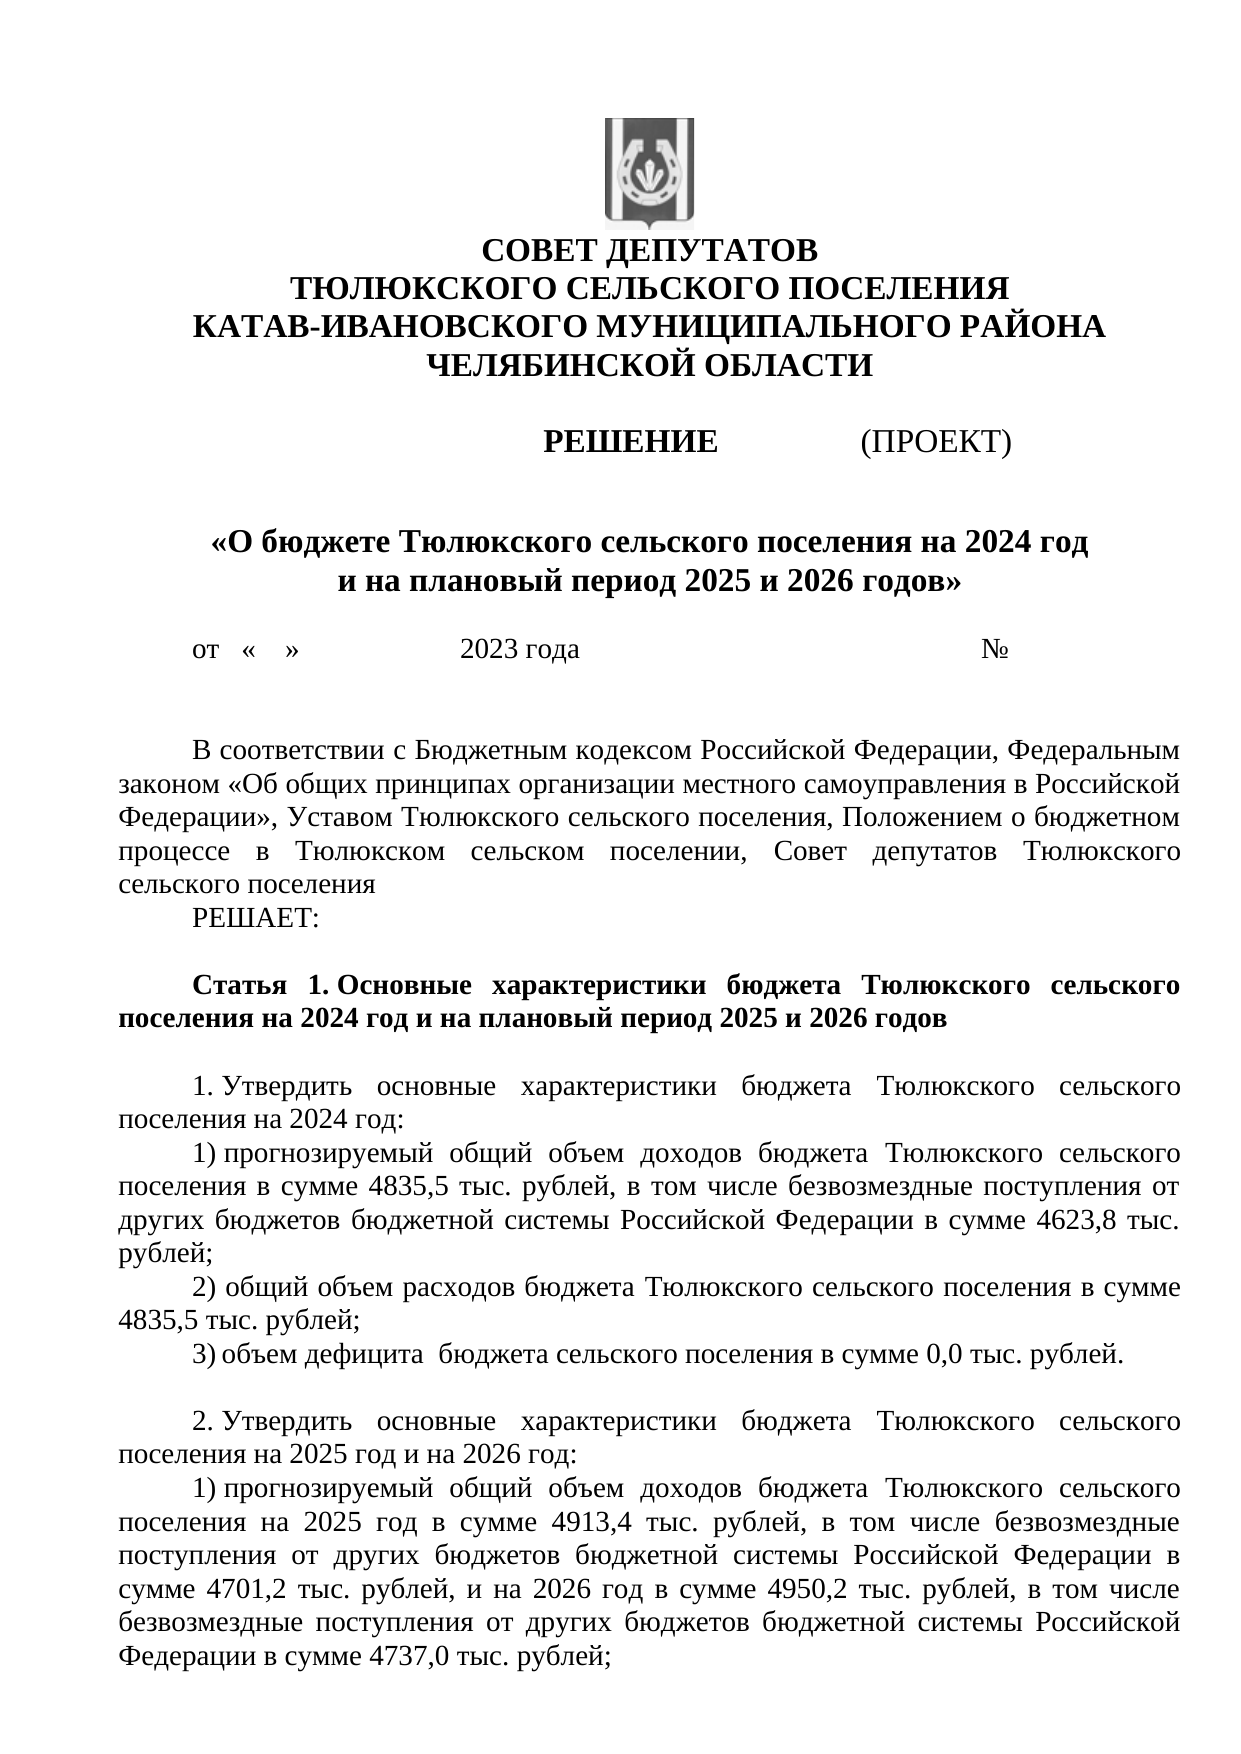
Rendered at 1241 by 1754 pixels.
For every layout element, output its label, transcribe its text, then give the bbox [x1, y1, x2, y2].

text от « » 2023 года № [118, 632, 1181, 665]
title и на плановый период 2025 и 2026 годов» [118, 560, 1181, 598]
title СОВЕТ ДЕПУТАТОВ [118, 230, 1181, 268]
title КАТАВ-ИВАНОВСКОГО МУНИЦИПАЛЬНОГО РАЙОНА [118, 307, 1181, 345]
text РЕШАЕТ: [118, 900, 1181, 933]
text Статья 1. Основные характеристики бюджета Тюлюкского сельского поселения на 2024 год и на плановый период 2025 и 2026 годов [118, 967, 1181, 1034]
text 2) общий объем расходов бюджета Тюлюкского сельского поселения в сумме 4835,5 тыс. рублей; [118, 1269, 1181, 1336]
text 1) прогнозируемый общий объем доходов бюджета Тюлюкского сельского поселения в сумме 4835,5 тыс. рублей, в том числе безвозмездные поступления от других бюджетов бюджетной системы Российской Федерации в сумме 4623,8 тыс. рублей; [118, 1135, 1181, 1269]
text 1) прогнозируемый общий объем доходов бюджета Тюлюкского сельского поселения на 2025 год в сумме 4913,4 тыс. рублей, в том числе безвозмездные поступления от других бюджетов бюджетной системы Российской Федерации в сумме 4701,2 тыс. рублей, и на 2026 год в сумме 4950,2 тыс. рублей, в том числе безвозмездные поступления от других бюджетов бюджетной системы Российской Федерации в сумме 4737,0 тыс. рублей; [118, 1470, 1181, 1671]
text 3) объем дефицита бюджета сельского поселения в сумме 0,0 тыс. рублей. [118, 1336, 1181, 1369]
text 2. Утвердить основные характеристики бюджета Тюлюкского сельского поселения на 2025 год и на 2026 год: [118, 1403, 1181, 1470]
title ЧЕЛЯБИНСКОЙ ОБЛАСТИ [118, 345, 1181, 383]
text 1. Утвердить основные характеристики бюджета Тюлюкского сельского поселения на 2024 год: [118, 1068, 1181, 1135]
title ТЮЛЮКСКОГО СЕЛЬСКОГО ПОСЕЛЕНИЯ [118, 268, 1181, 307]
title РЕШЕНИЕ (ПРОЕКТ) [118, 422, 1181, 460]
text В соответствии с Бюджетным кодексом Российской Федерации, Федеральным законом «Об общих принципах организации местного самоуправления в Российской Федерации», Уставом Тюлюкского сельского поселения, Положением о бюджетном процессе в Тюлюкском сельском поселении, Совет депутатов Тюлюкского сельского поселения [118, 732, 1181, 900]
title «О бюджете Тюлюкского сельского поселения на 2024 год [118, 521, 1181, 560]
picture [605, 118, 695, 230]
